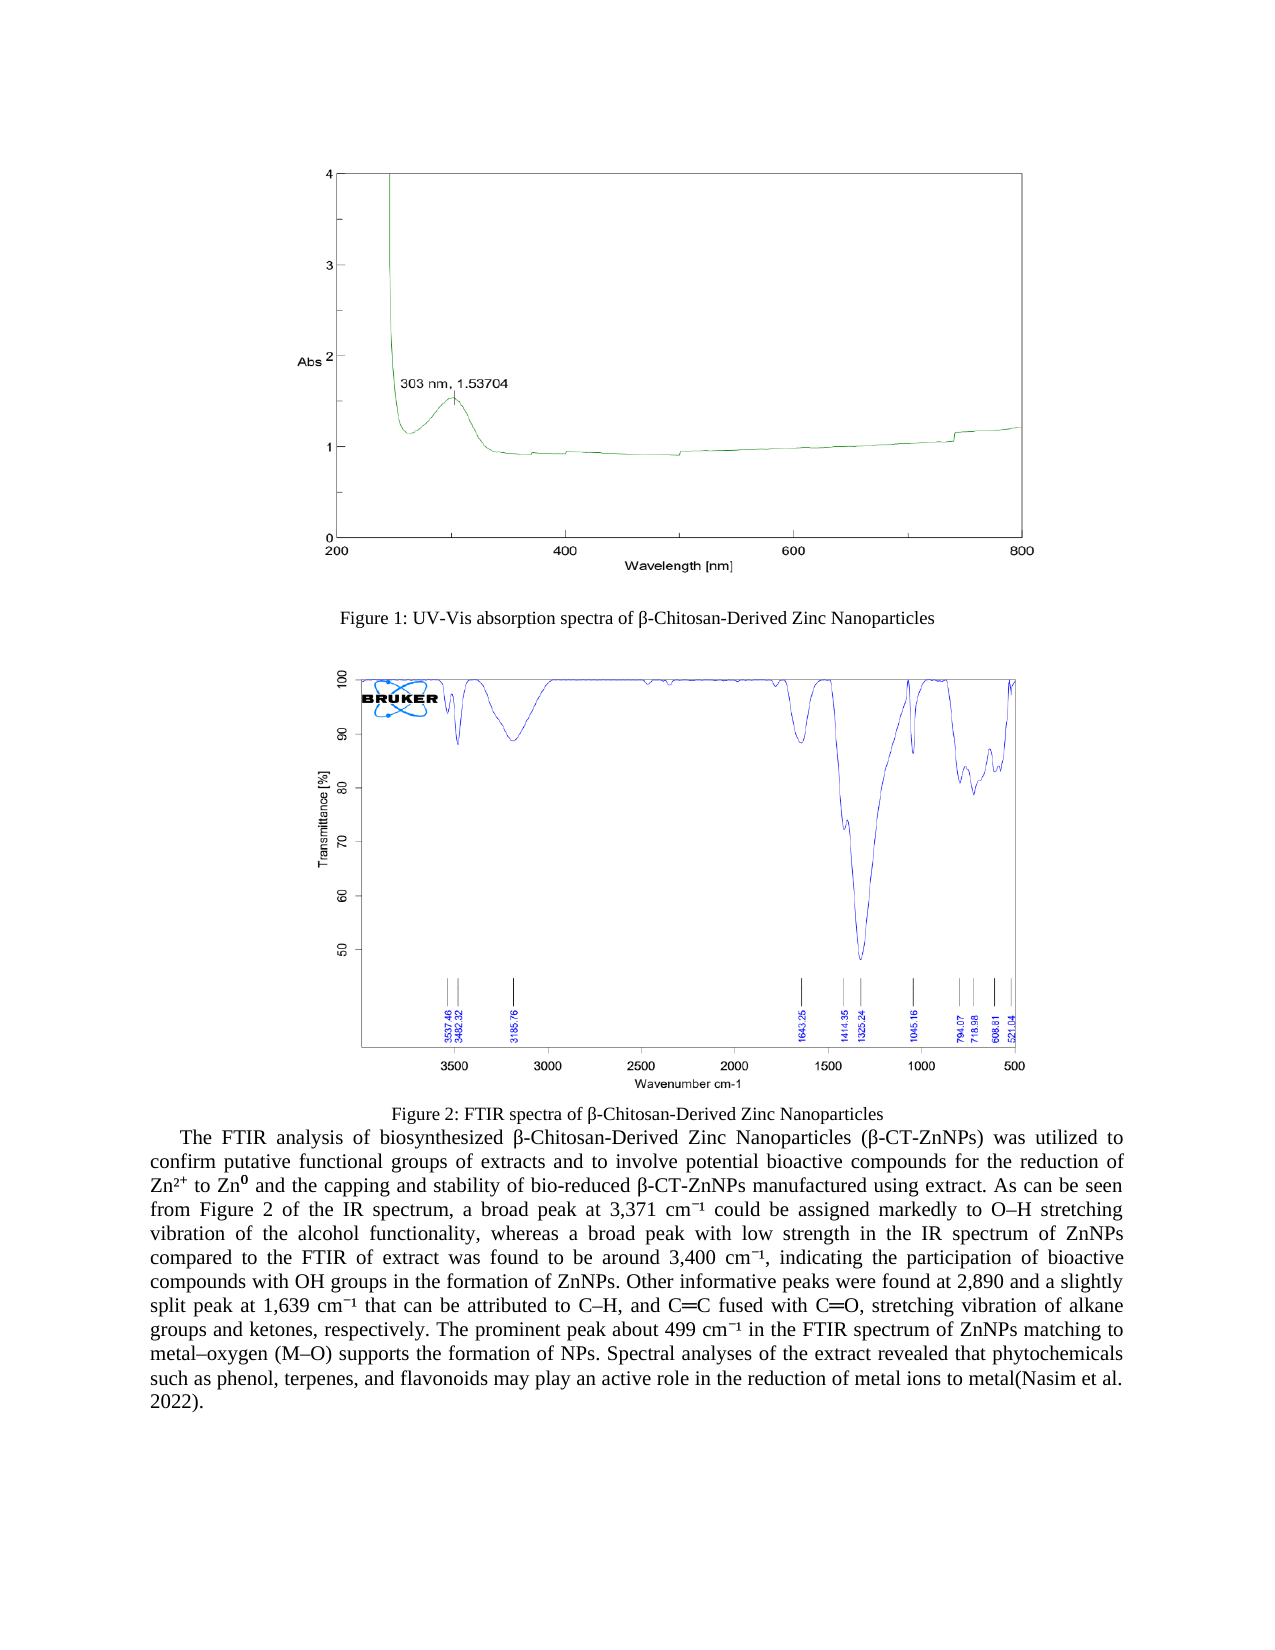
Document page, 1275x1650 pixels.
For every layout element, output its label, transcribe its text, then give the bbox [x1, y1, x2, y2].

text Figure 1: UV-Vis absorption spectra of β-Chitosan-Derived Zinc Nanoparticles [150, 607, 1125, 628]
text The FTIR analysis of biosynthesized β-Chitosan-Derived Zinc Nanoparticles (β-CT-ZnNPs) was utilized to confirm putative functional groups of extracts and to involve potential bioactive compounds for the reduction of Zn²⁺ to Zn⁰ and the capping and stability of bio-reduced β-CT-ZnNPs manufactured using extract. As can be seen from Figure 2 of the IR spectrum, a broad peak at 3,371 cm⁻¹ could be assigned markedly to O–H stretching vibration of the alcohol functionality, whereas a broad peak with low strength in the IR spectrum of ZnNPs compared to the FTIR of extract was found to be around 3,400 cm⁻¹, indicating the participation of bioactive compounds with OH groups in the formation of ZnNPs. Other informative peaks were found at 2,890 and a slightly split peak at 1,639 cm⁻¹ that can be attributed to C–H, and C═C fused with C═O, stretching vibration of alkane groups and ketones, respectively. The prominent peak about 499 cm⁻¹ in the FTIR spectrum of ZnNPs matching to metal–oxygen (M–O) supports the formation of NPs. Spectral analyses of the extract revealed that phytochemicals such as phenol, terpenes, and flavonoids may play an active role in the reduction of metal ions to metal(Nasim et al. 2022). [150, 1125, 1125, 1413]
picture [294, 657, 1030, 1091]
picture [267, 150, 1042, 578]
text Figure 2: FTIR spectra of β-Chitosan-Derived Zinc Nanoparticles [150, 1103, 1125, 1125]
